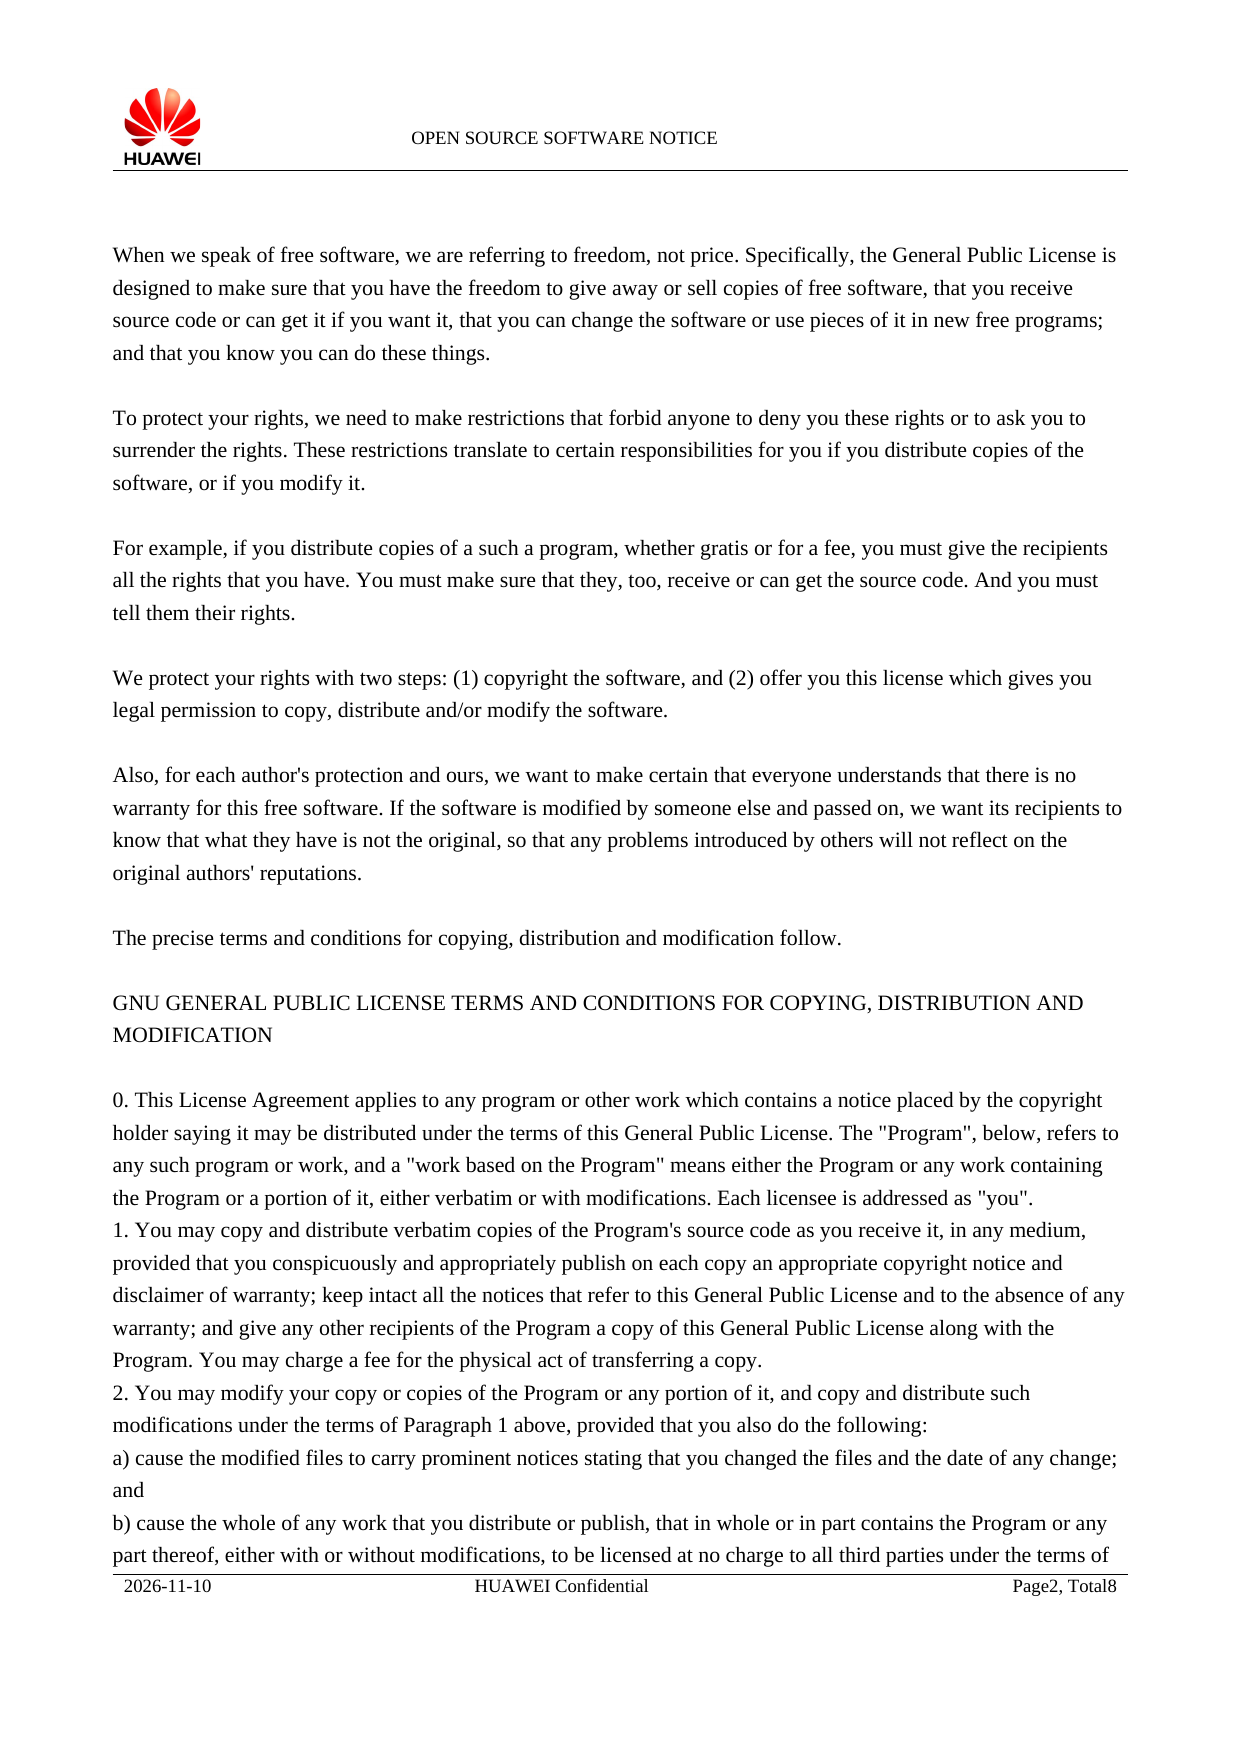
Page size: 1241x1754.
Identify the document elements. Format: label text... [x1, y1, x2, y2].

text 2. You may modify your copy or copies of the Program or any portion of it, and copy and distribute such modifications under the terms of Paragraph 1 above, provided that you also do the following: [112, 1376, 1128, 1441]
text When we speak of free software, we are referring to freedom, not price. Specifically, the General Public License is designed to make sure that you have the freedom to give away or sell copies of free software, that you receive source code or can get it if you want it, that you can change the software or use pieces of it in new free programs; and that you know you can do these things. [112, 239, 1128, 369]
text Also, for each author's protection and ours, we want to make certain that everyone understands that there is no warranty for this free software. If the software is modified by someone else and passed on, we want its recipients to know that what they have is not the original, so that any problems introduced by others will not reflect on the original authors' reputations. [112, 759, 1128, 889]
text To protect your rights, we need to make restrictions that forbid anyone to deny you these rights or to ask you to surrender the rights. These restrictions translate to certain responsibilities for you if you distribute copies of the software, or if you modify it. [112, 401, 1128, 499]
text 1. You may copy and distribute verbatim copies of the Program's source code as you receive it, in any medium, provided that you conspicuously and appropriately publish on each copy an appropriate copyright notice and disclaimer of warranty; keep intact all the notices that refer to this General Public License and to the absence of any warranty; and give any other recipients of the Program a copy of this General Public License along with the Program. You may charge a fee for the physical act of transferring a copy. [112, 1214, 1128, 1376]
picture [124, 88, 201, 165]
text The precise terms and conditions for copying, distribution and modification follow. [112, 921, 1128, 954]
text GNU GENERAL PUBLIC LICENSE TERMS AND CONDITIONS FOR COPYING, DISTRIBUTION AND MODIFICATION [112, 986, 1128, 1051]
text a) cause the modified files to carry prominent notices stating that you changed the files and the date of any change; and [112, 1441, 1128, 1506]
text We protect your rights with two steps: (1) copyright the software, and (2) offer you this license which gives you legal permission to copy, distribute and/or modify the software. [112, 661, 1128, 726]
text For example, if you distribute copies of a such a program, whether gratis or for a fee, you must give the recipients all the rights that you have. You must make sure that they, too, receive or can get the source code. And you must tell them their rights. [112, 531, 1128, 629]
text 0. This License Agreement applies to any program or other work which contains a notice placed by the copyright holder saying it may be distributed under the terms of this General Public License. The "Program", below, refers to any such program or work, and a "work based on the Program" means either the Program or any work containing the Program or a portion of it, either verbatim or with modifications. Each licensee is addressed as "you". [112, 1084, 1128, 1214]
